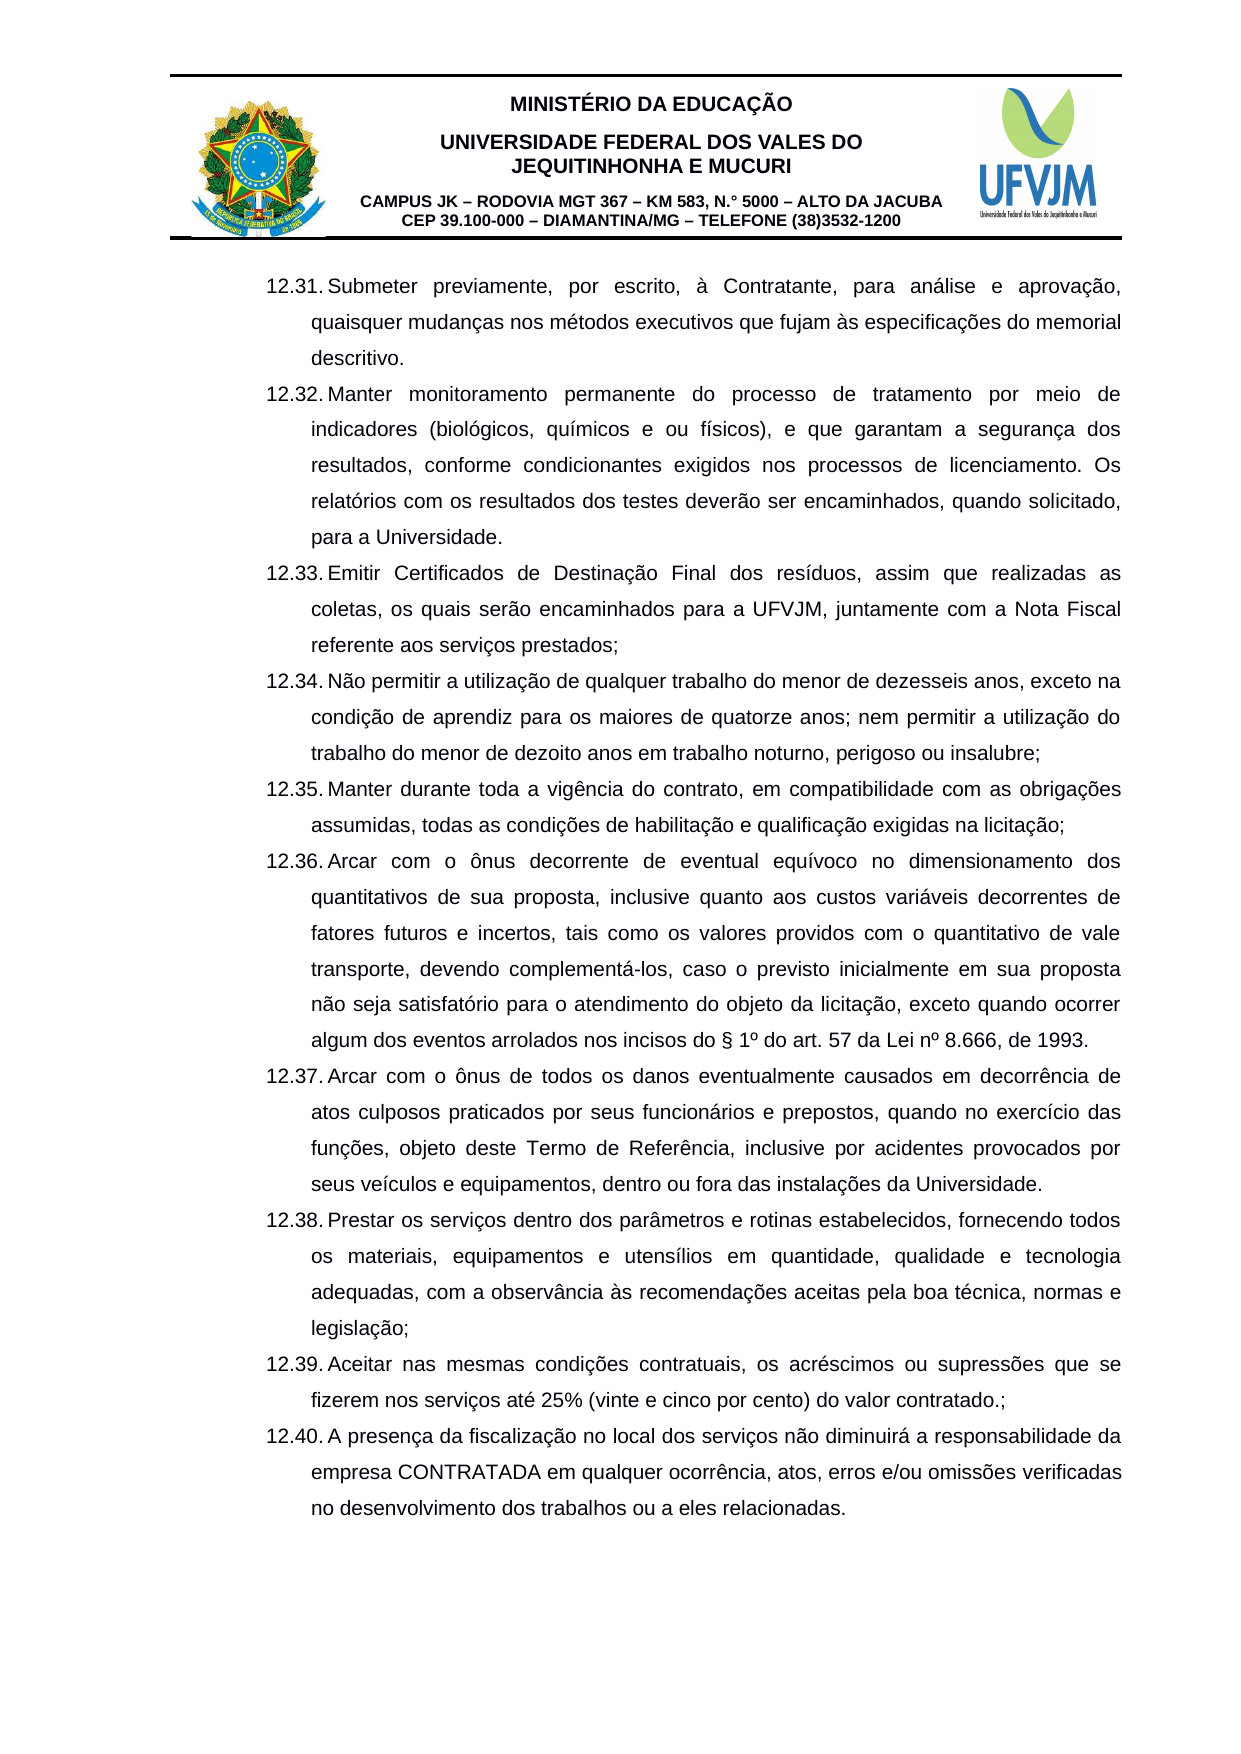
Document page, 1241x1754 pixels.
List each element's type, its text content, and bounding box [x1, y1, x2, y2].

list A presença da fiscalização no local dos serviços não diminuirá a responsabilidade da empresa CONTRATADA em qualquer ocorrência, atos, erros e/ou omissões verificadas no desenvolvimento dos trabalhos ou a eles relacionadas. [266, 1423, 1122, 1519]
picture [191, 101, 326, 237]
list Submeter previamente, por escrito, à Contratante, para análise e aprovação, quaisquer mudanças nos métodos executivos que fujam às especificações do memorial descritivo. [266, 273, 1122, 369]
list Manter durante toda a vigência do contrato, em compatibilidade com as obrigações assumidas, todas as condições de habilitação e qualificação exigidas na licitação; [266, 777, 1122, 837]
list Arcar com o ônus de todos os danos eventualmente causados em decorrência de atos culposos praticados por seus funcionários e prepostos, quando no exercício das funções, objeto deste Termo de Referência, inclusive por acidentes provocados por seus veículos e equipamentos, dentro ou fora das instalações da Universidade. [266, 1064, 1122, 1196]
list Aceitar nas mesmas condições contratuais, os acréscimos ou supressões que se fizerem nos serviços até 25% (vinte e cinco por cento) do valor contratado.; [266, 1352, 1122, 1412]
list Não permitir a utilização de qualquer trabalho do menor de dezesseis anos, exceto na condição de aprendiz para os maiores de quatorze anos; nem permitir a utilização do trabalho do menor de dezoito anos em trabalho noturno, perigoso ou insalubre; [266, 669, 1122, 765]
picture [980, 88, 1098, 219]
list Manter monitoramento permanente do processo de tratamento por meio de indicadores (biológicos, químicos e ou físicos), e que garantam a segurança dos resultados, conforme condicionantes exigidos nos processos de licenciamento. Os relatórios com os resultados dos testes deverão ser encaminhados, quando solicitado, para a Universidade. [266, 381, 1122, 549]
list Emitir Certificados de Destinação Final dos resíduos, assim que realizadas as coletas, os quais serão encaminhados para a UFVJM, juntamente com a Nota Fiscal referente aos serviços prestados; [266, 561, 1122, 657]
list Prestar os serviços dentro dos parâmetros e rotinas estabelecidos, fornecendo todos os materiais, equipamentos e utensílios em quantidade, qualidade e tecnologia adequadas, com a observância às recomendações aceitas pela boa técnica, normas e legislação; [266, 1208, 1122, 1340]
list Arcar com o ônus decorrente de eventual equívoco no dimensionamento dos quantitativos de sua proposta, inclusive quanto aos custos variáveis decorrentes de fatores futuros e incertos, tais como os valores providos com o quantitativo de vale transporte, devendo complementá-los, caso o previsto inicialmente em sua proposta não seja satisfatório para o atendimento do objeto da licitação, exceto quando ocorrer algum dos eventos arrolados nos incisos do § 1º do art. 57 da Lei nº 8.666, de 1993. [266, 848, 1122, 1052]
